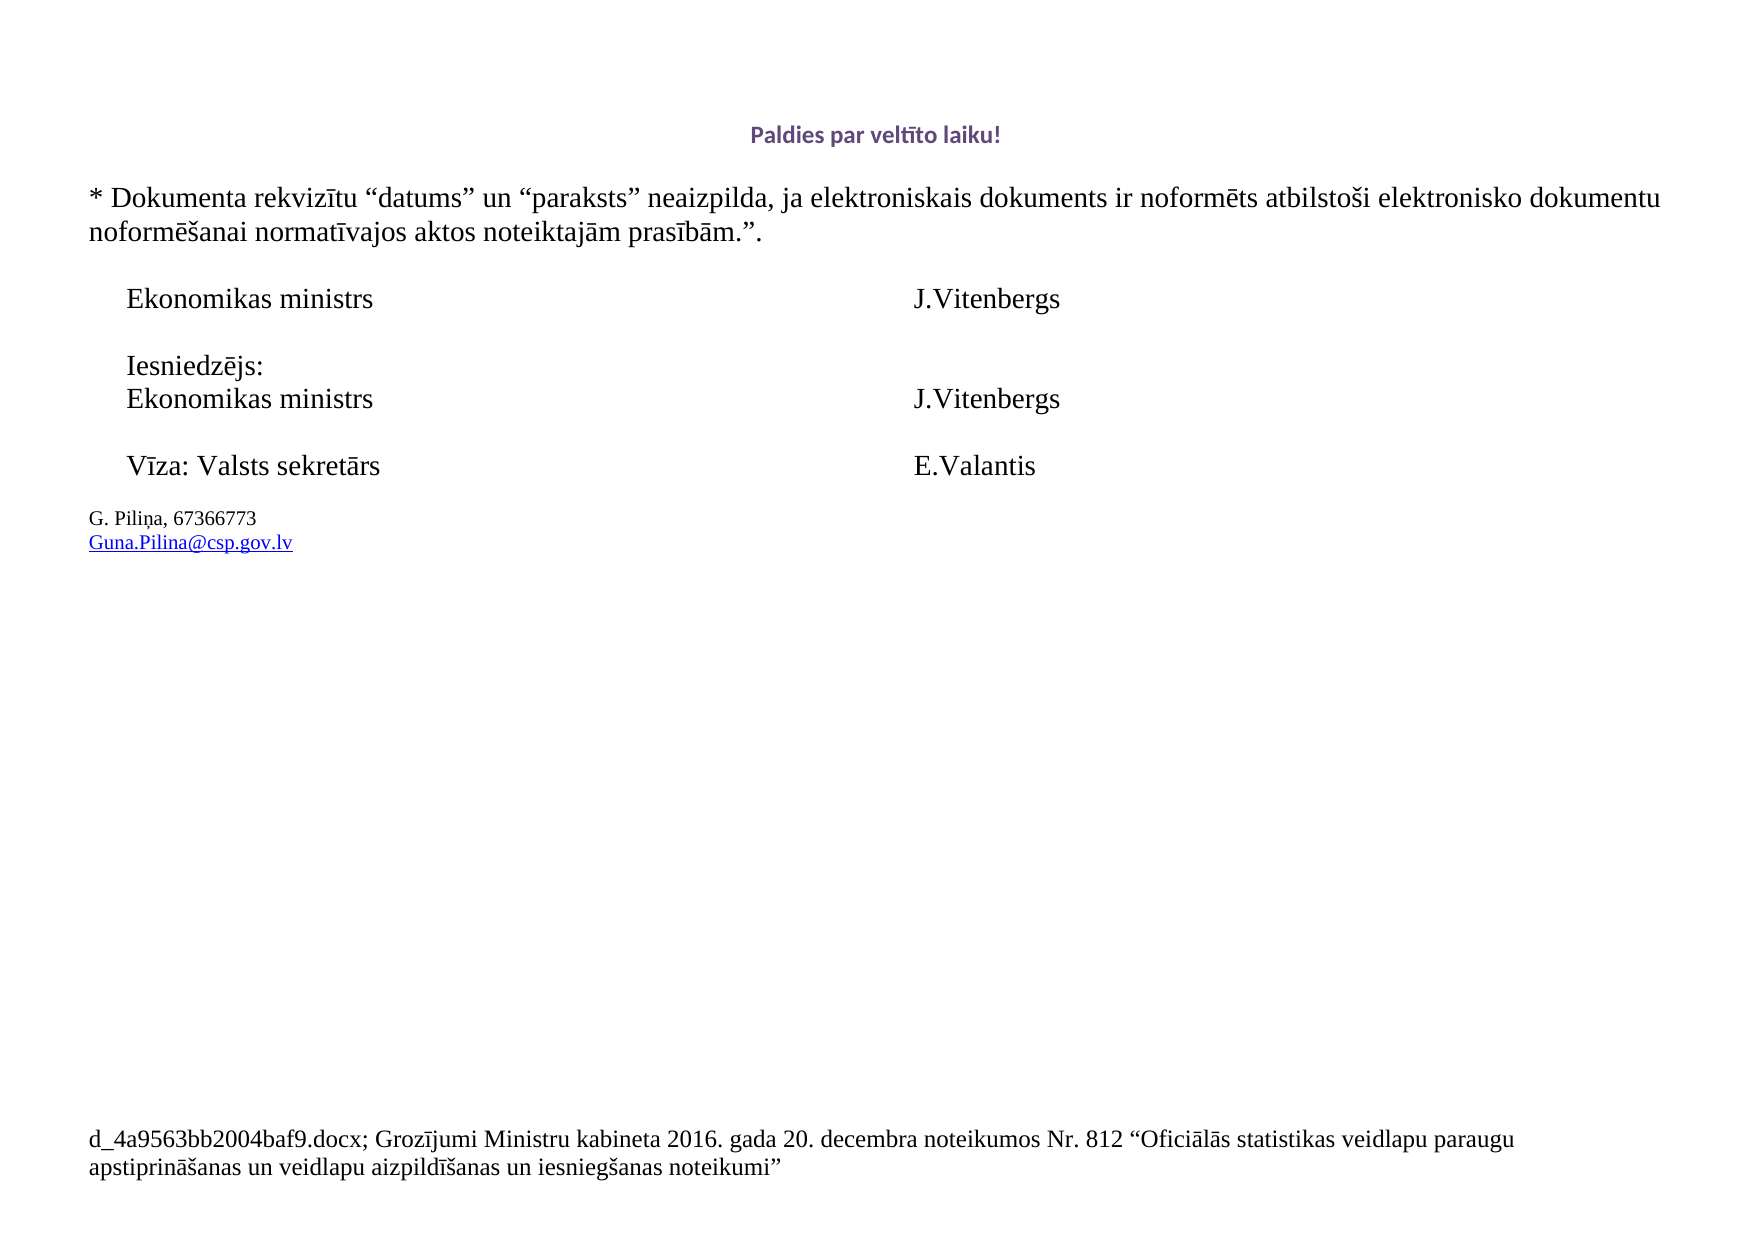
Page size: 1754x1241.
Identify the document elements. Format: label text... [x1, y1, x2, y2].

text G. Piliņa, 67366773 [89, 506, 1695, 530]
text Ekonomikas ministrs J.Vitenbergs [89, 381, 1665, 415]
text Paldies par veltīto laiku! [89, 119, 1663, 150]
text * Dokumenta rekvizītu “datums” un “paraksts” neaizpilda, ja elektroniskais dokuments ir noformēts atbilstoši elektronisko dokumentu noformēšanai normatīvajos aktos noteiktajām prasībām.”. [89, 180, 1665, 247]
text Guna.Pilina@csp.gov.lv [89, 530, 1663, 554]
text Vīza: Valsts sekretārs E.Valantis [89, 448, 1665, 482]
text Ekonomikas ministrs J.Vitenbergs [89, 281, 1665, 314]
text Iesniedzējs: [89, 348, 1665, 381]
